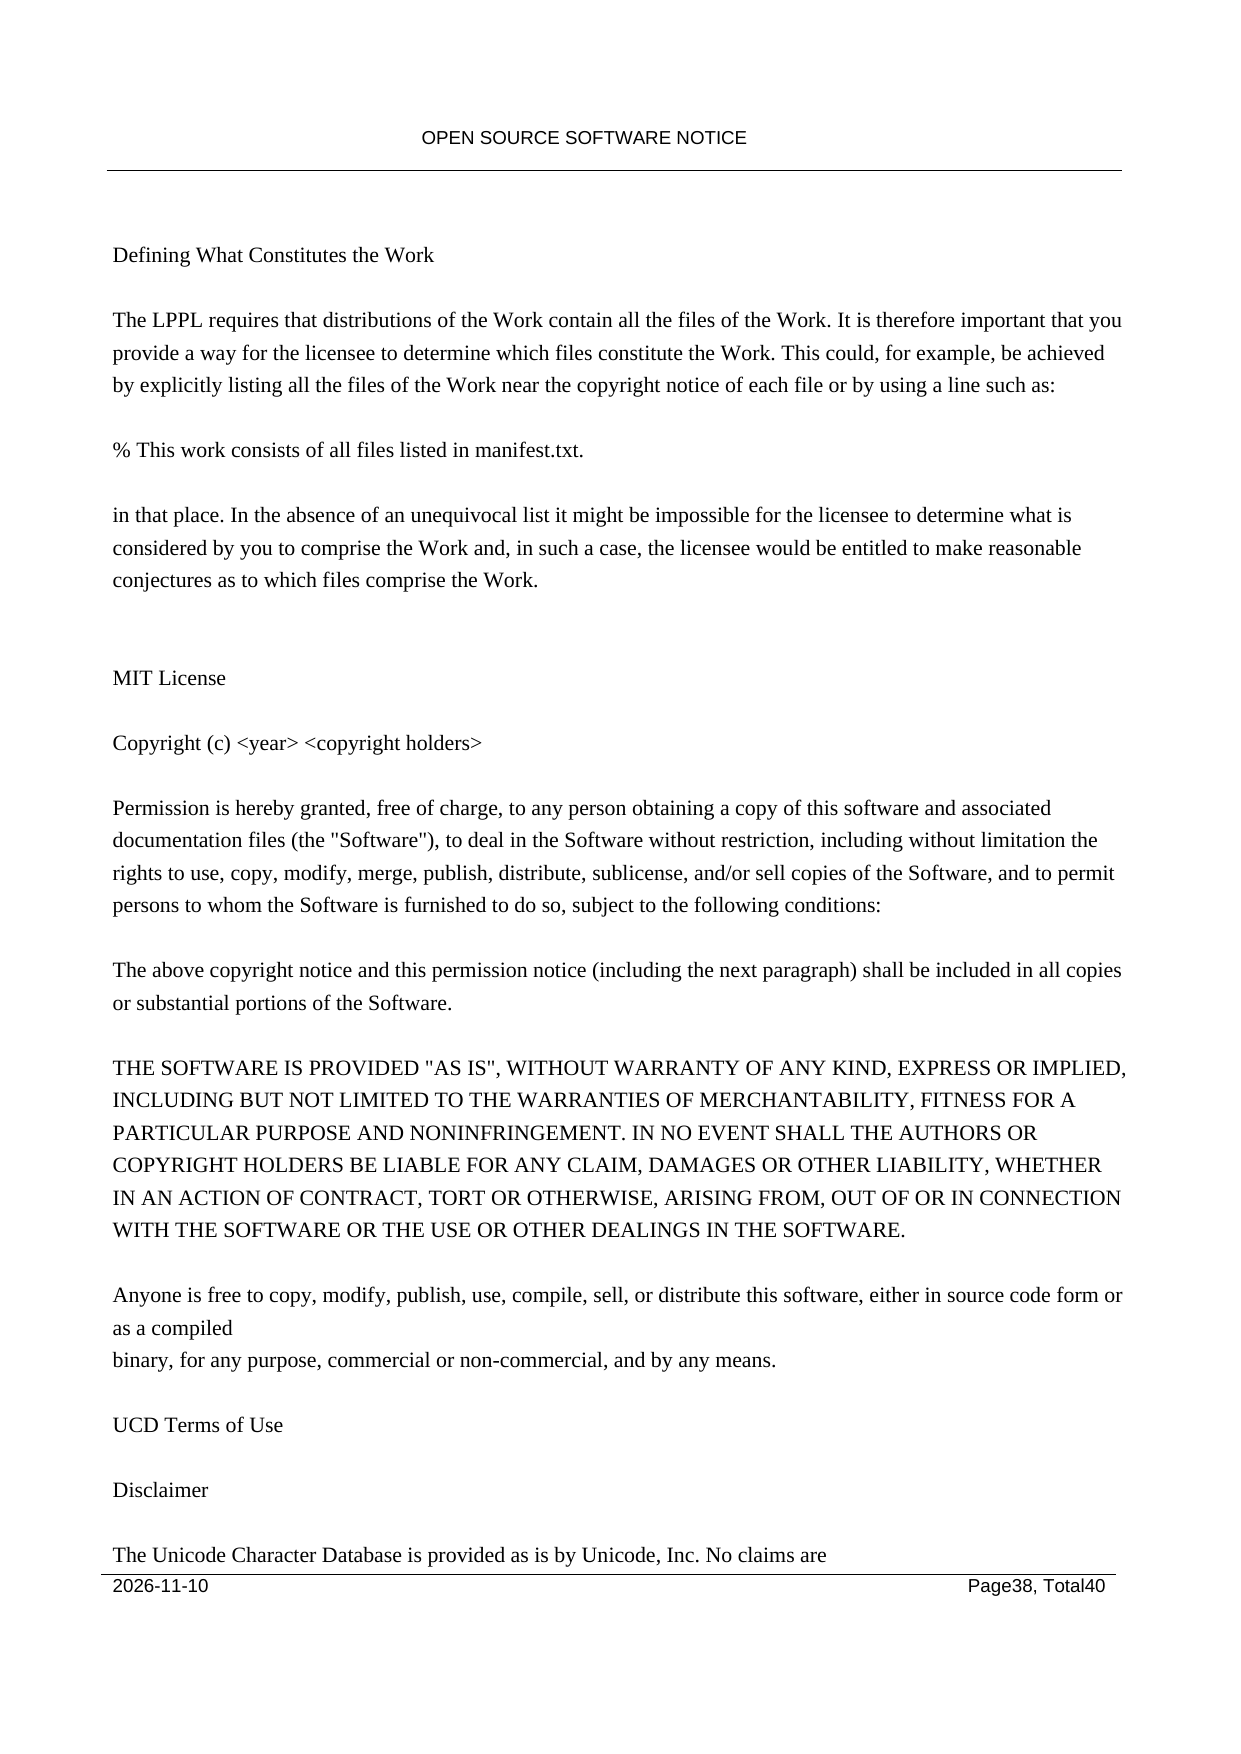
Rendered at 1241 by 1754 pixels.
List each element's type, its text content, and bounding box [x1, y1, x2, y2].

text % This work consists of all files listed in manifest.txt. [112, 434, 1128, 466]
text Defining What Constitutes the Work [112, 239, 1128, 271]
text The LPPL requires that distributions of the Work contain all the files of the Work. It is therefore important that you provide a way for the licensee to determine which files constitute the Work. This could, for example, be achieved by explicitly listing all the files of the Work near the copyright notice of each file or by using a line such as: [112, 304, 1128, 401]
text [112, 499, 1128, 1571]
